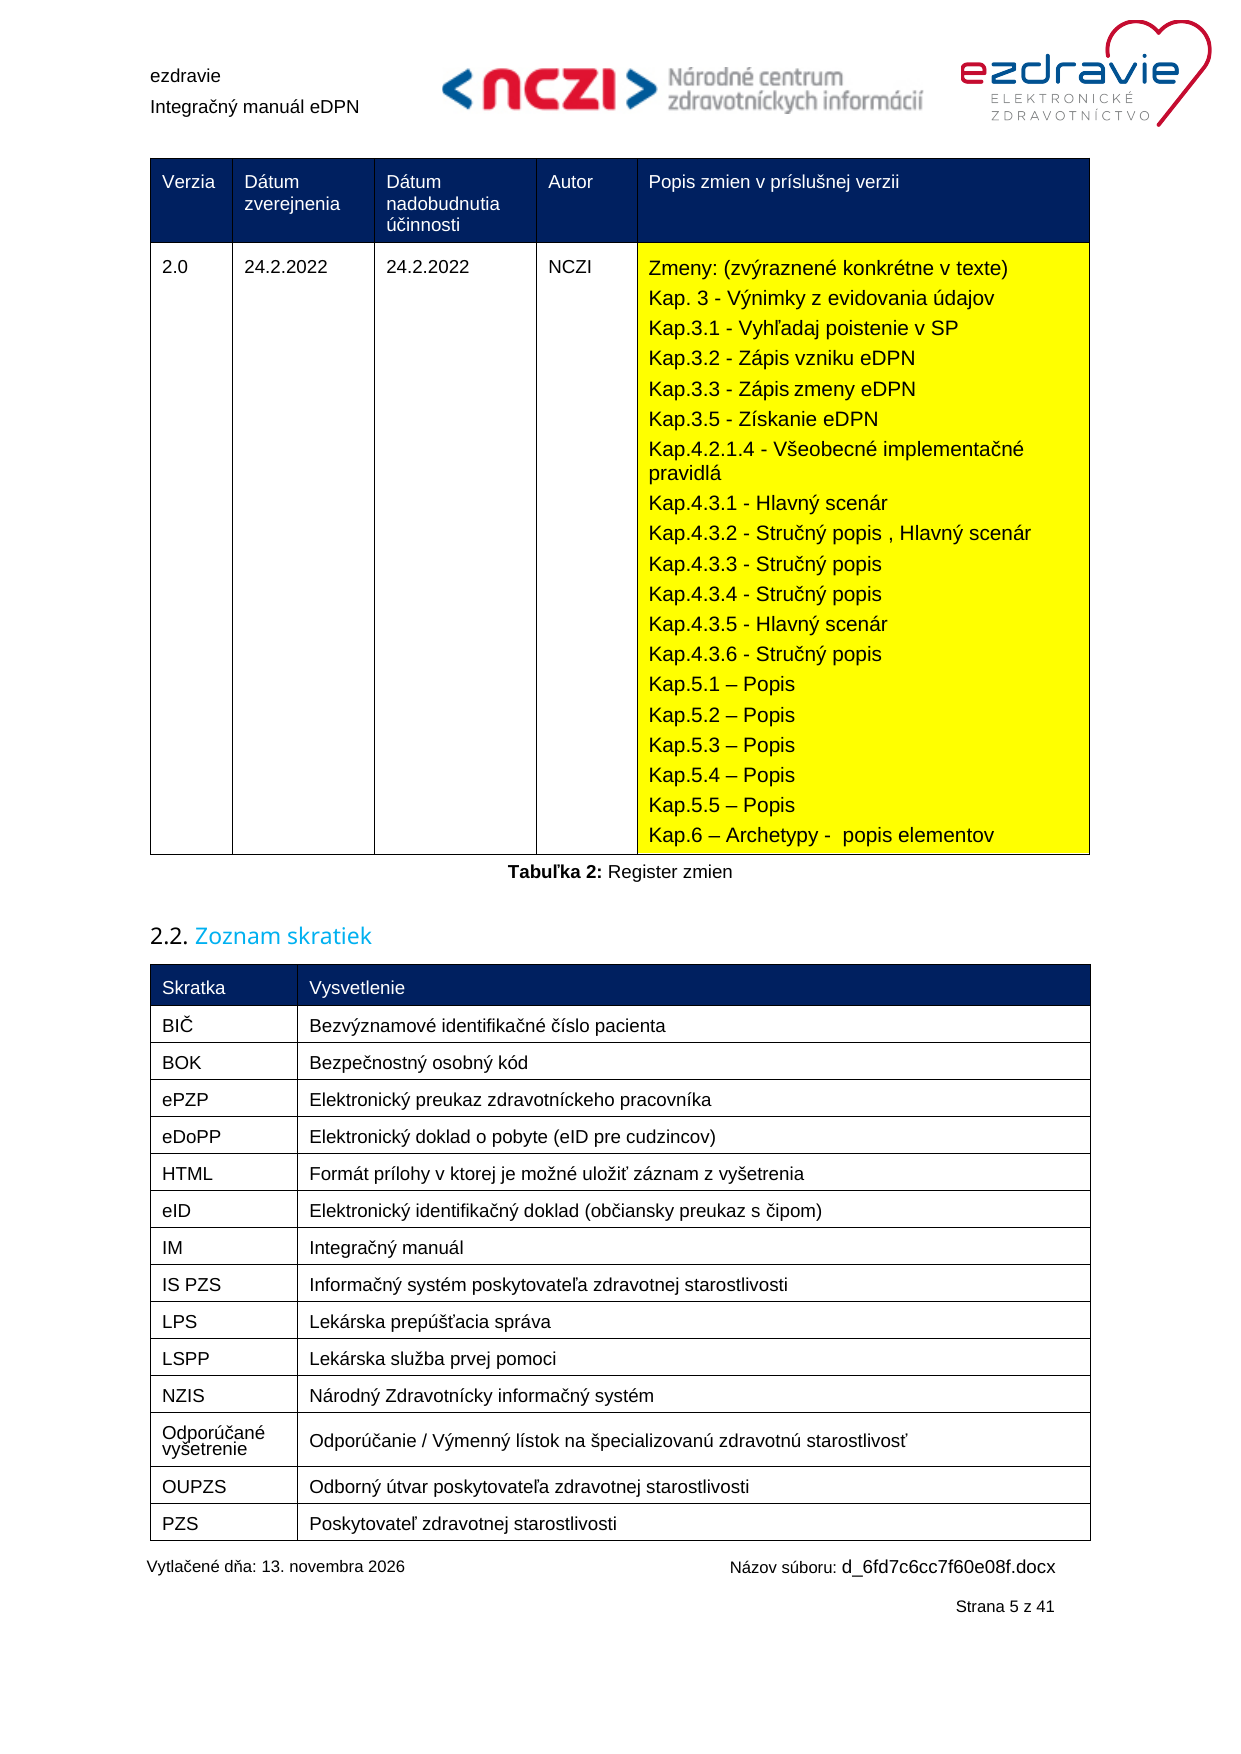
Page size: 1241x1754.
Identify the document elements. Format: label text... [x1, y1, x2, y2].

subtitle Zoznam skratiek [150, 920, 1090, 951]
table_header Dátum nadobudnutia účinnosti [375, 159, 536, 242]
table_cell Bezpečnostný osobný kód [298, 1043, 1090, 1079]
table_cell 24.2.2022 [233, 243, 374, 853]
table_cell LPS [151, 1302, 297, 1338]
table_header Dátum zverejnenia [233, 159, 374, 242]
table_cell Formát prílohy v ktorej je možné uložiť záznam z vyšetrenia [298, 1154, 1090, 1190]
table_cell BIČ [151, 1006, 297, 1042]
table_cell IM [151, 1228, 297, 1264]
picture [961, 20, 1212, 127]
table_cell LSPP [151, 1339, 297, 1375]
table_cell Elektronický preukaz zdravotníckeho pracovníka [298, 1080, 1090, 1116]
table_cell eID [151, 1191, 297, 1227]
table_header Popis zmien v príslušnej verzii [638, 159, 1089, 242]
table_cell Informačný systém poskytovateľa zdravotnej starostlivosti [298, 1265, 1090, 1301]
table_cell 2.0 [151, 243, 232, 853]
table_cell Elektronický doklad o pobyte (eID pre cudzincov) [298, 1117, 1090, 1153]
table_cell Lekárska služba prvej pomoci [298, 1339, 1090, 1375]
table_header Autor [537, 159, 637, 242]
table_cell Odporúčané vyšetrenie [151, 1413, 297, 1466]
table_cell Integračný manuál [298, 1228, 1090, 1264]
table_cell Odborný útvar poskytovateľa zdravotnej starostlivosti [298, 1467, 1090, 1503]
table_header Verzia [151, 159, 232, 242]
table_cell Zmeny: (zvýraznené konkrétne v texte) Kap. 3 - Výnimky z evidovania údajov Kap.3.1 - Vyhľadaj poistenie v SP Kap.3.2 - Zápis vzniku eDPN Kap.3.3 - Zápis zmeny eDPN Kap.3.5 - Získanie eDPN Kap.4.2.1.4 - Všeobecné implementačné pravidlá Kap.4.3.1 - Hlavný scenár Kap.4.3.2 - Stručný popis , Hlavný scenár Kap.4.3.3 - Stručný popis Kap.4.3.4 - Stručný popis Kap.4.3.5 - Hlavný scenár Kap.4.3.6 - Stručný popis Kap.5.1 – Popis Kap.5.2 – Popis Kap.5.3 – Popis Kap.5.4 – Popis Kap.5.5 – Popis Kap.6 – Archetypy - popis elementov [638, 243, 1089, 853]
table_cell Lekárska prepúšťacia správa [298, 1302, 1090, 1338]
table_cell HTML [151, 1154, 297, 1190]
table_cell BOK [151, 1043, 297, 1079]
picture [442, 67, 924, 114]
table_header Vysvetlenie [298, 965, 1090, 1005]
table_cell eDoPP [151, 1117, 297, 1153]
table_cell Bezvýznamové identifikačné číslo pacienta [298, 1006, 1090, 1042]
text Tabuľka 2: Register zmien [150, 861, 1090, 882]
table_cell PZS [151, 1504, 297, 1540]
table_cell Národný Zdravotnícky informačný systém [298, 1376, 1090, 1412]
table_cell 24.2.2022 [375, 243, 536, 853]
table_cell Elektronický identifikačný doklad (občiansky preukaz s čipom) [298, 1191, 1090, 1227]
table_cell NZIS [151, 1376, 297, 1412]
table_cell Poskytovateľ zdravotnej starostlivosti [298, 1504, 1090, 1540]
table_cell OUPZS [151, 1467, 297, 1503]
table_cell ePZP [151, 1080, 297, 1116]
table_cell NCZI [537, 243, 637, 853]
table_header Skratka [151, 965, 297, 1005]
table_cell Odporúčanie / Výmenný lístok na špecializovanú zdravotnú starostlivosť [298, 1413, 1090, 1466]
table_cell IS PZS [151, 1265, 297, 1301]
